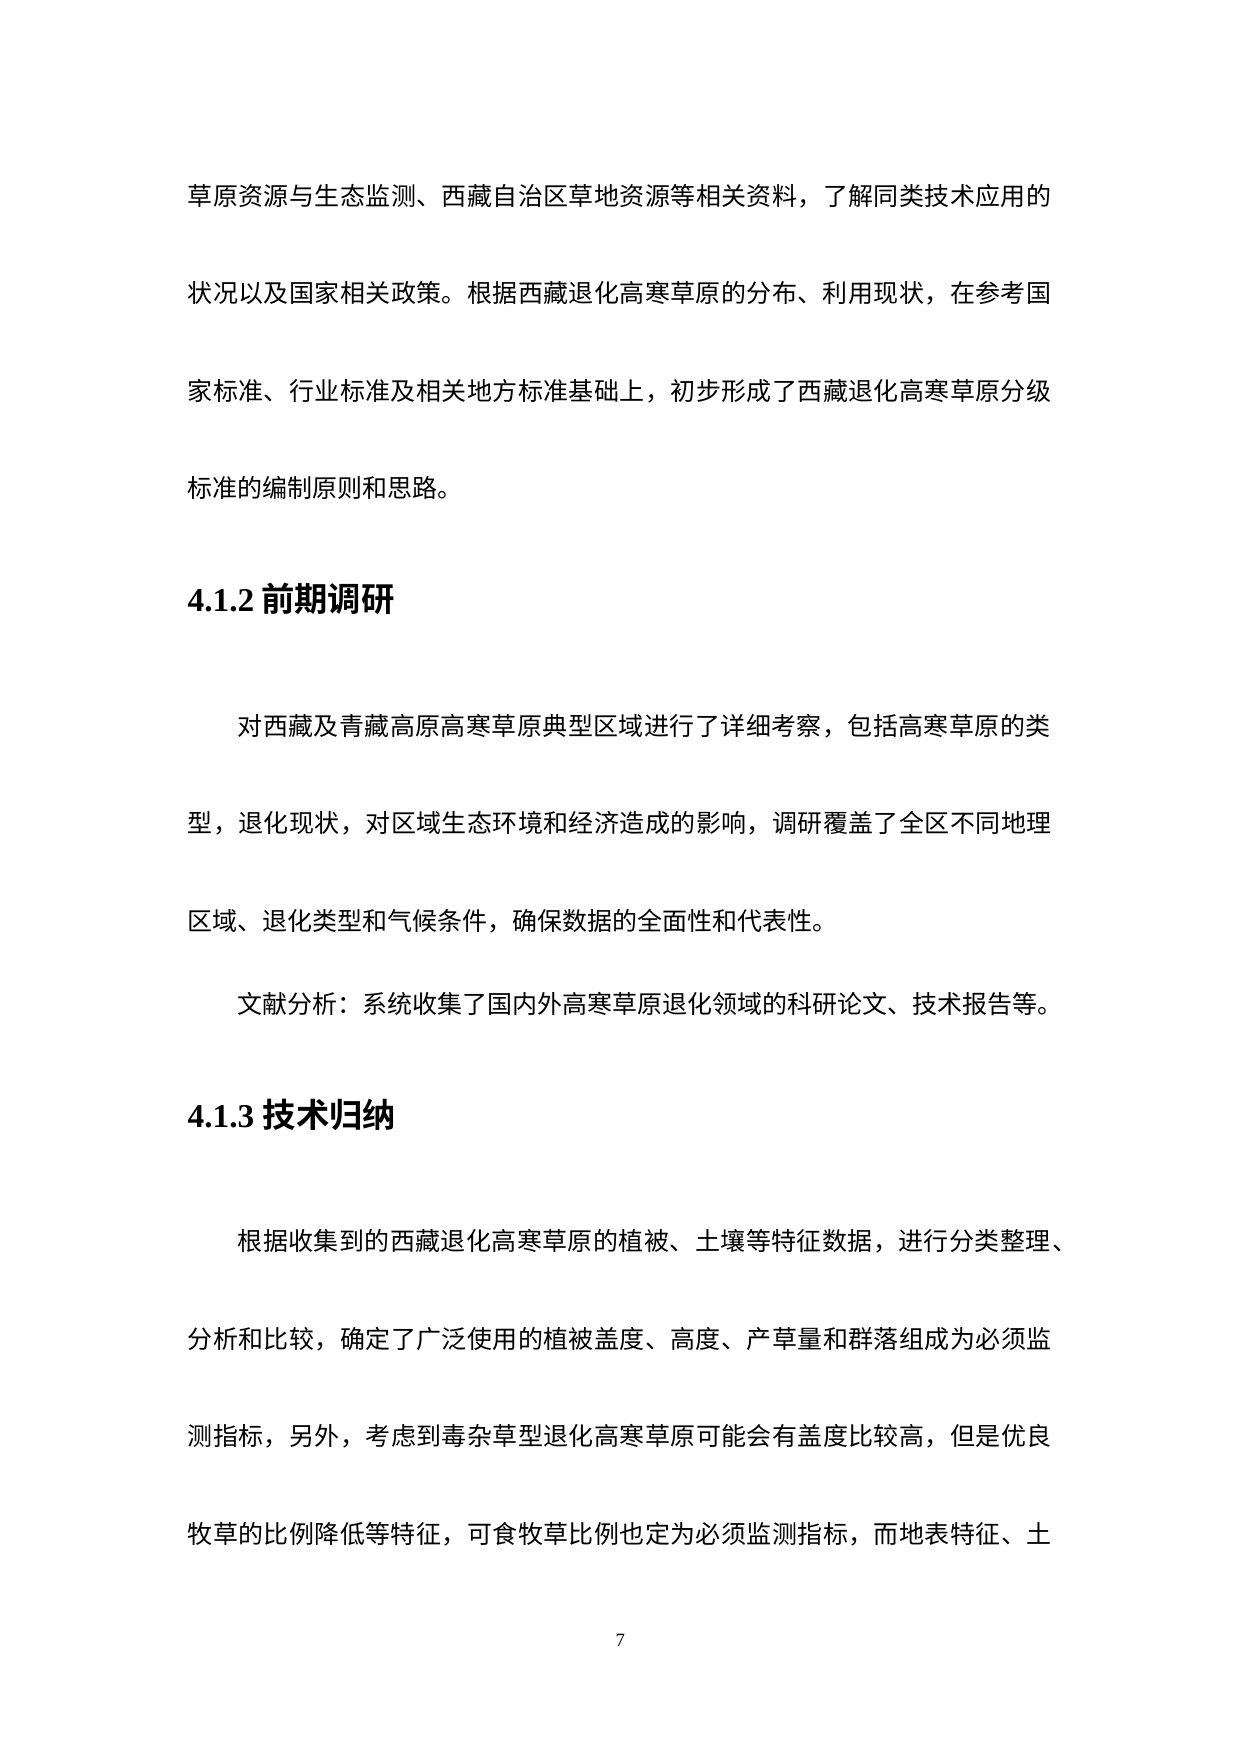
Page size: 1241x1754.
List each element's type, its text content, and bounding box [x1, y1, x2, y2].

text 对西藏及青藏高原高寒草原典型区域进行了详细考察，包括高寒草原的类型，退化现状，对区域生态环境和经济造成的影响，调研覆盖了全区不同地理区域、退化类型和气候条件，确保数据的全面性和代表性。 [187, 692, 1053, 952]
subtitle 4.1.2前期调研 [187, 565, 1053, 630]
subtitle 4.1.3 技术归纳 [187, 1080, 1053, 1145]
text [187, 1207, 1053, 1565]
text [187, 162, 1053, 519]
text 文献分析：系统收集了国内外高寒草原退化领域的科研论文、技术报告等。 [187, 970, 1053, 1035]
